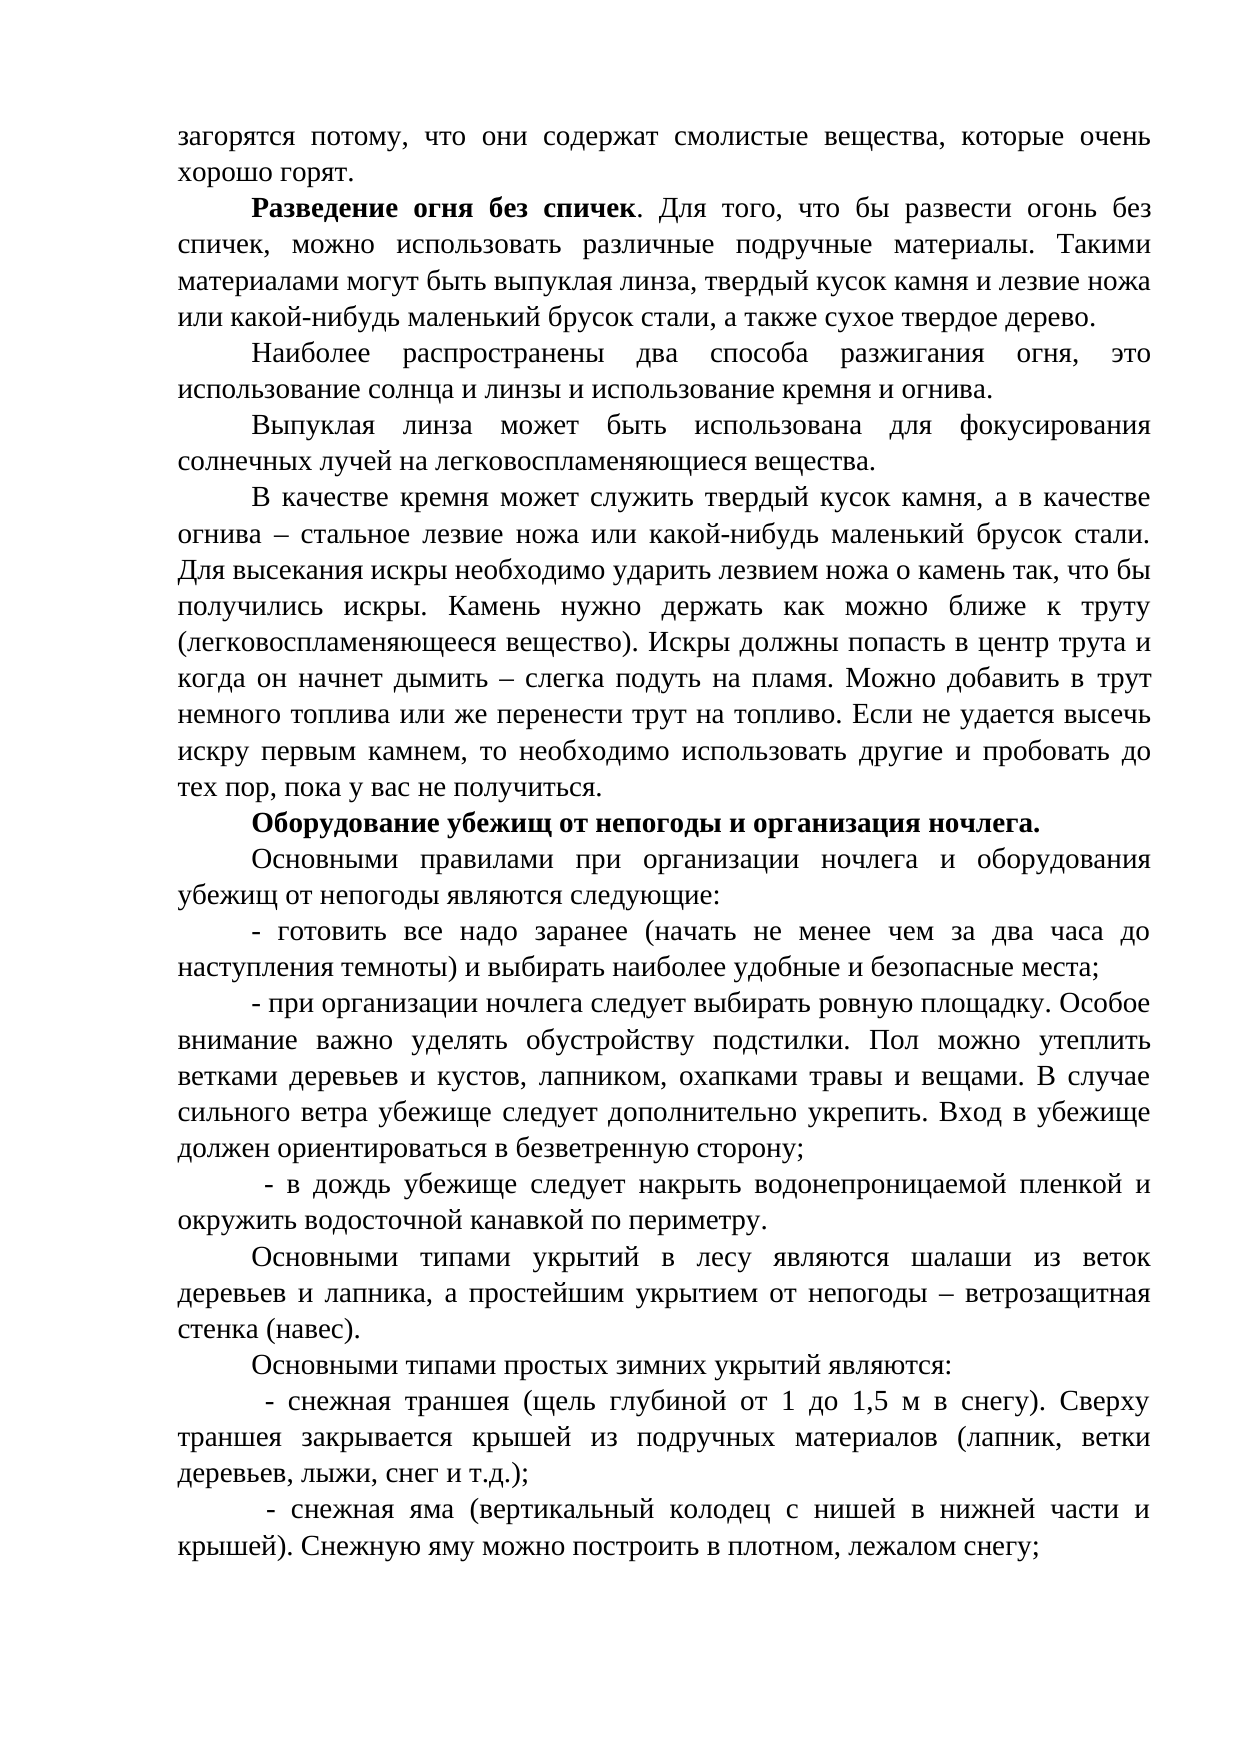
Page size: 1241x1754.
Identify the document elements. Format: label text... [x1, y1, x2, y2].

text - готовить все надо заранее (начать не менее чем за два часа до наступления темноты) и выбирать наиболее удобные и безопасные места; [177, 913, 1152, 983]
text Выпуклая линза может быть использована для фокусирования солнечных лучей на легковоспламеняющиеся вещества. [177, 407, 1152, 477]
text Основными типами укрытий в лесу являются шалаши из веток деревьев и лапника, а простейшим укрытием от непогоды – ветрозащитная стенка (навес). [177, 1239, 1152, 1344]
text Оборудование убежищ от непогоды и организация ночлега. [177, 805, 1152, 838]
text - снежная траншея (щель глубиной от 1 до 1,5 м в снегу). Сверху траншея закрывается крышей из подручных материалов (лапник, ветки деревьев, лыжи, снег и т.д.); [177, 1383, 1152, 1489]
text Наиболее распространены два способа разжигания огня, это использование солнца и линзы и использование кремня и огнива. [177, 335, 1152, 405]
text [177, 118, 1152, 188]
text Основными правилами при организации ночлега и оборудования убежищ от непогоды являются следующие: [177, 841, 1152, 911]
text Основными типами простых зимних укрытий являются: [177, 1347, 1152, 1381]
text - снежная яма (вертикальный колодец с нишей в нижней части и крышей). Снежную яму можно построить в плотном, лежалом снегу; [177, 1492, 1152, 1561]
text - в дождь убежище следует накрыть водонепроницаемой пленкой и окружить водосточной канавкой по периметру. [177, 1166, 1152, 1236]
text Разведение огня без спичек. Для того, что бы развести огонь без спичек, можно использовать различные подручные материалы. Такими материалами могут быть выпуклая линза, твердый кусок камня и лезвие ножа или какой-нибудь маленький брусок стали, а также сухое твердое дерево. [177, 190, 1152, 332]
text В качестве кремня может служить твердый кусок камня, а в качестве огнива – стальное лезвие ножа или какой-нибудь маленький брусок стали. Для высекания искры необходимо ударить лезвием ножа о камень так, что бы получились искры. Камень нужно держать как можно ближе к труту (легковоспламеняющееся вещество). Искры должны попасть в центр трута и когда он начнет дымить – слегка подуть на пламя. Можно добавить в трут немного топлива или же перенести трут на топливо. Если не удается высечь искру первым камнем, то необходимо использовать другие и пробовать до тех пор, пока у вас не получиться. [177, 479, 1152, 802]
text - при организации ночлега следует выбирать ровную площадку. Особое внимание важно уделять обустройству подстилки. Пол можно утеплить ветками деревьев и кустов, лапником, охапками травы и вещами. В случае сильного ветра убежище следует дополнительно укрепить. Вход в убежище должен ориентироваться в безветренную сторону; [177, 986, 1152, 1164]
